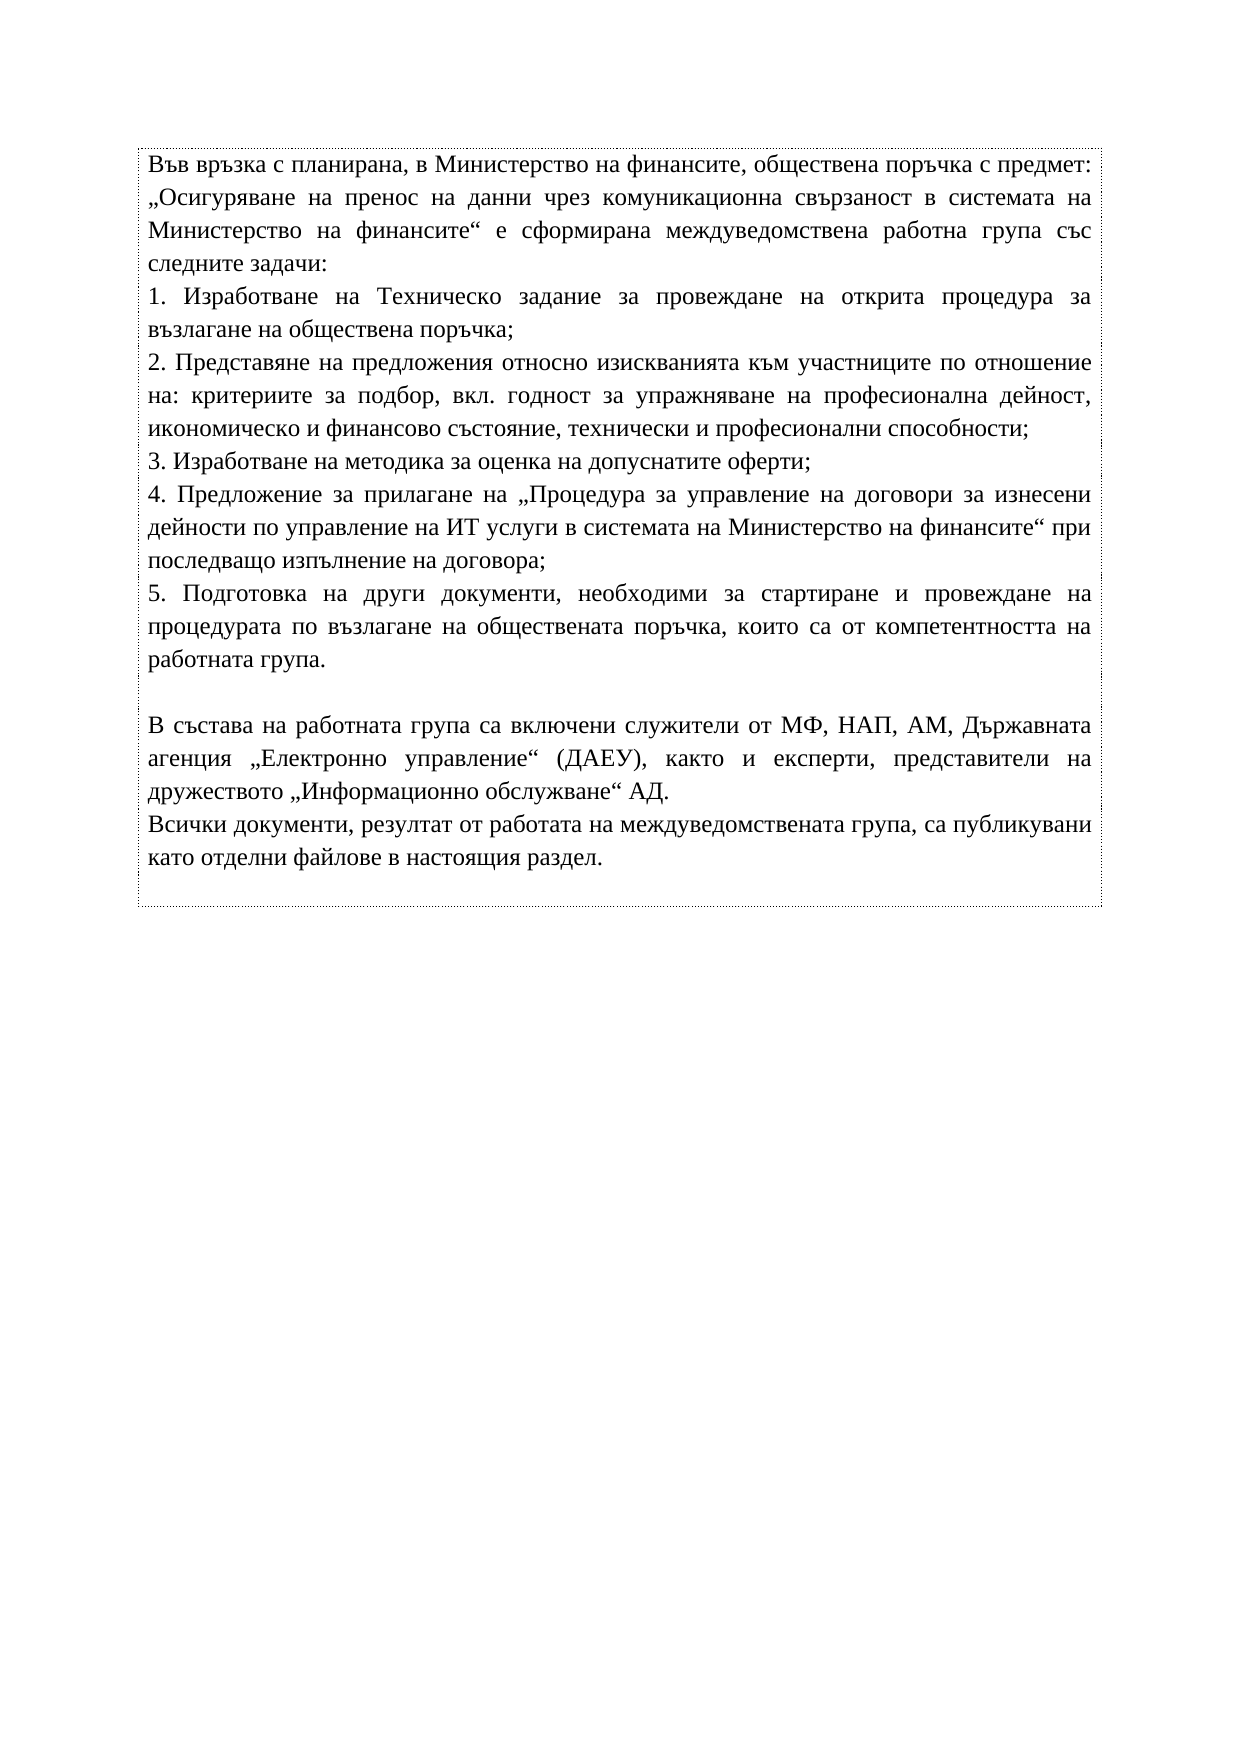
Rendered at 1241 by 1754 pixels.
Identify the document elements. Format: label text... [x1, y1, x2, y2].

text 5. Подготовка на други документи, необходими за стартиране и провеждане на процедурата по възлагане на обществената поръчка, които са от компетентността на работната група. [138, 577, 1102, 673]
text В състава на работната група са включени служители от МФ, НАП, АМ, Държавната агенция „Електронно управление“ (ДАЕУ), както и експерти, представители на дружеството „Информационно обслужване“ АД. [138, 709, 1102, 805]
text 3. Изработване на методика за оценка на допуснатите оферти; [138, 445, 1102, 475]
text 4. Предложение за прилагане на „Процедура за управление на договори за изнесени дейности по управление на ИТ услуги в системата на Министерство на финансите“ при последващо изпълнение на договора; [138, 478, 1102, 574]
text Всички документи, резултат от работата на междуведомствената група, са публикувани като отделни файлове в настоящия раздел. [138, 808, 1102, 871]
text 2. Представяне на предложения относно изискванията към участниците по отношение на: критериите за подбор, вкл. годност за упражняване на професионална дейност, икономическо и финансово състояние, технически и професионални способности; [138, 346, 1102, 442]
text Във връзка с планирана, в Министерство на финансите, обществена поръчка с предмет: „Осигуряване на пренос на данни чрез комуникационна свързаност в системата на Министерство на финансите“ е сформирана междуведомствена работна група със следните задачи: [138, 148, 1102, 277]
text 1. Изработване на Техническо задание за провеждане на открита процедура за възлагане на обществена поръчка; [138, 280, 1102, 343]
